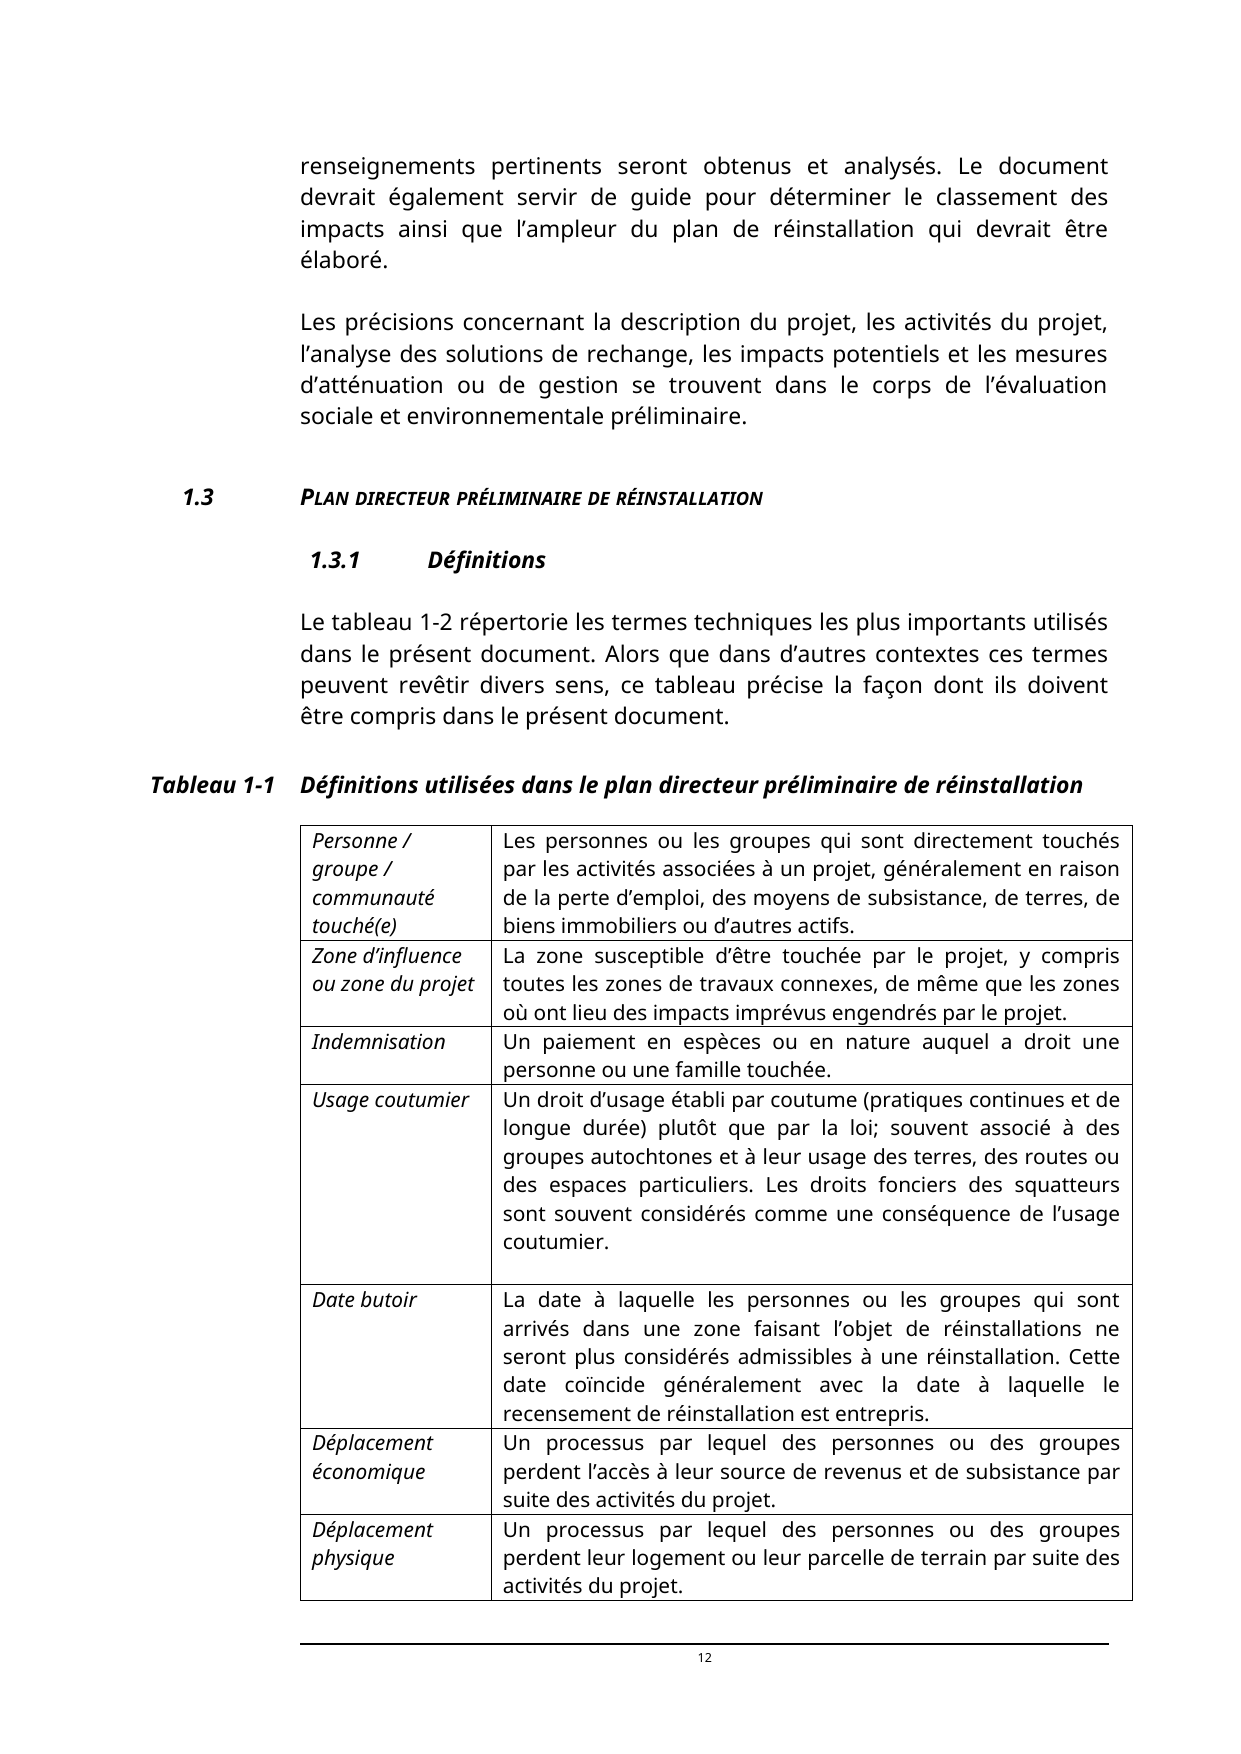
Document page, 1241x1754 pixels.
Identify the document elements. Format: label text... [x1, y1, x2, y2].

table_cell Un paiement en espèces ou en nature auquel a droit une personne ou une famille touchée. [492, 1027, 1132, 1084]
table_cell Zone d’influence ou zone du projet [301, 941, 491, 1026]
table_cell La date à laquelle les personnes ou les groupes qui sont arrivés dans une zone faisant l’objet de réinstallations ne seront plus considérés admissibles à une réinstallation. Cette date coïncide généralement avec la date à laquelle le recensement de réinstallation est entrepris. [492, 1285, 1132, 1427]
subtitle Plan directeur préliminaire de réinstallation [182, 481, 1109, 512]
table_cell Un droit d’usage établi par coutume (pratiques continues et de longue durée) plutôt que par la loi; souvent associé à des groupes autochtones et à leur usage des terres, des routes ou des espaces particuliers. Les droits fonciers des squatteurs sont souvent considérés comme une conséquence de l’usage coutumier. [492, 1085, 1132, 1284]
text Le tableau 1-2 répertorie les termes techniques les plus importants utilisés dans le présent document. Alors que dans d’autres contextes ces termes peuvent revêtir divers sens, ce tableau précise la façon dont ils doivent être compris dans le présent document. [300, 606, 1109, 731]
table_cell Déplacement physique [301, 1515, 491, 1600]
table_header Les personnes ou les groupes qui sont directement touchés par les activités associées à un projet, généralement en raison de la perte d’emploi, des moyens de subsistance, de terres, de biens immobiliers ou d’autres actifs. [492, 826, 1132, 940]
text Tableau 1-1 Définitions utilisées dans le plan directeur préliminaire de réinstallation [150, 769, 1109, 800]
table_header Personne / groupe / communauté touché(e) [301, 826, 491, 940]
table_cell Un processus par lequel des personnes ou des groupes perdent l’accès à leur source de revenus et de subsistance par suite des activités du projet. [492, 1429, 1132, 1514]
text Les précisions concernant la description du projet, les activités du projet, l’analyse des solutions de rechange, les impacts potentiels et les mesures d’atténuation ou de gestion se trouvent dans le corps de l’évaluation sociale et environnementale préliminaire. [300, 306, 1109, 431]
table_cell La zone susceptible d’être touchée par le projet, y compris toutes les zones de travaux connexes, de même que les zones où ont lieu des impacts imprévus engendrés par le projet. [492, 941, 1132, 1026]
table_cell Date butoir [301, 1285, 491, 1427]
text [300, 150, 1109, 275]
subtitle Définitions [309, 544, 1109, 575]
table_cell Usage coutumier [301, 1085, 491, 1284]
table_cell Un processus par lequel des personnes ou des groupes perdent leur logement ou leur parcelle de terrain par suite des activités du projet. [492, 1515, 1132, 1600]
table_cell Indemnisation [301, 1027, 491, 1084]
table_cell Déplacement économique [301, 1429, 491, 1514]
